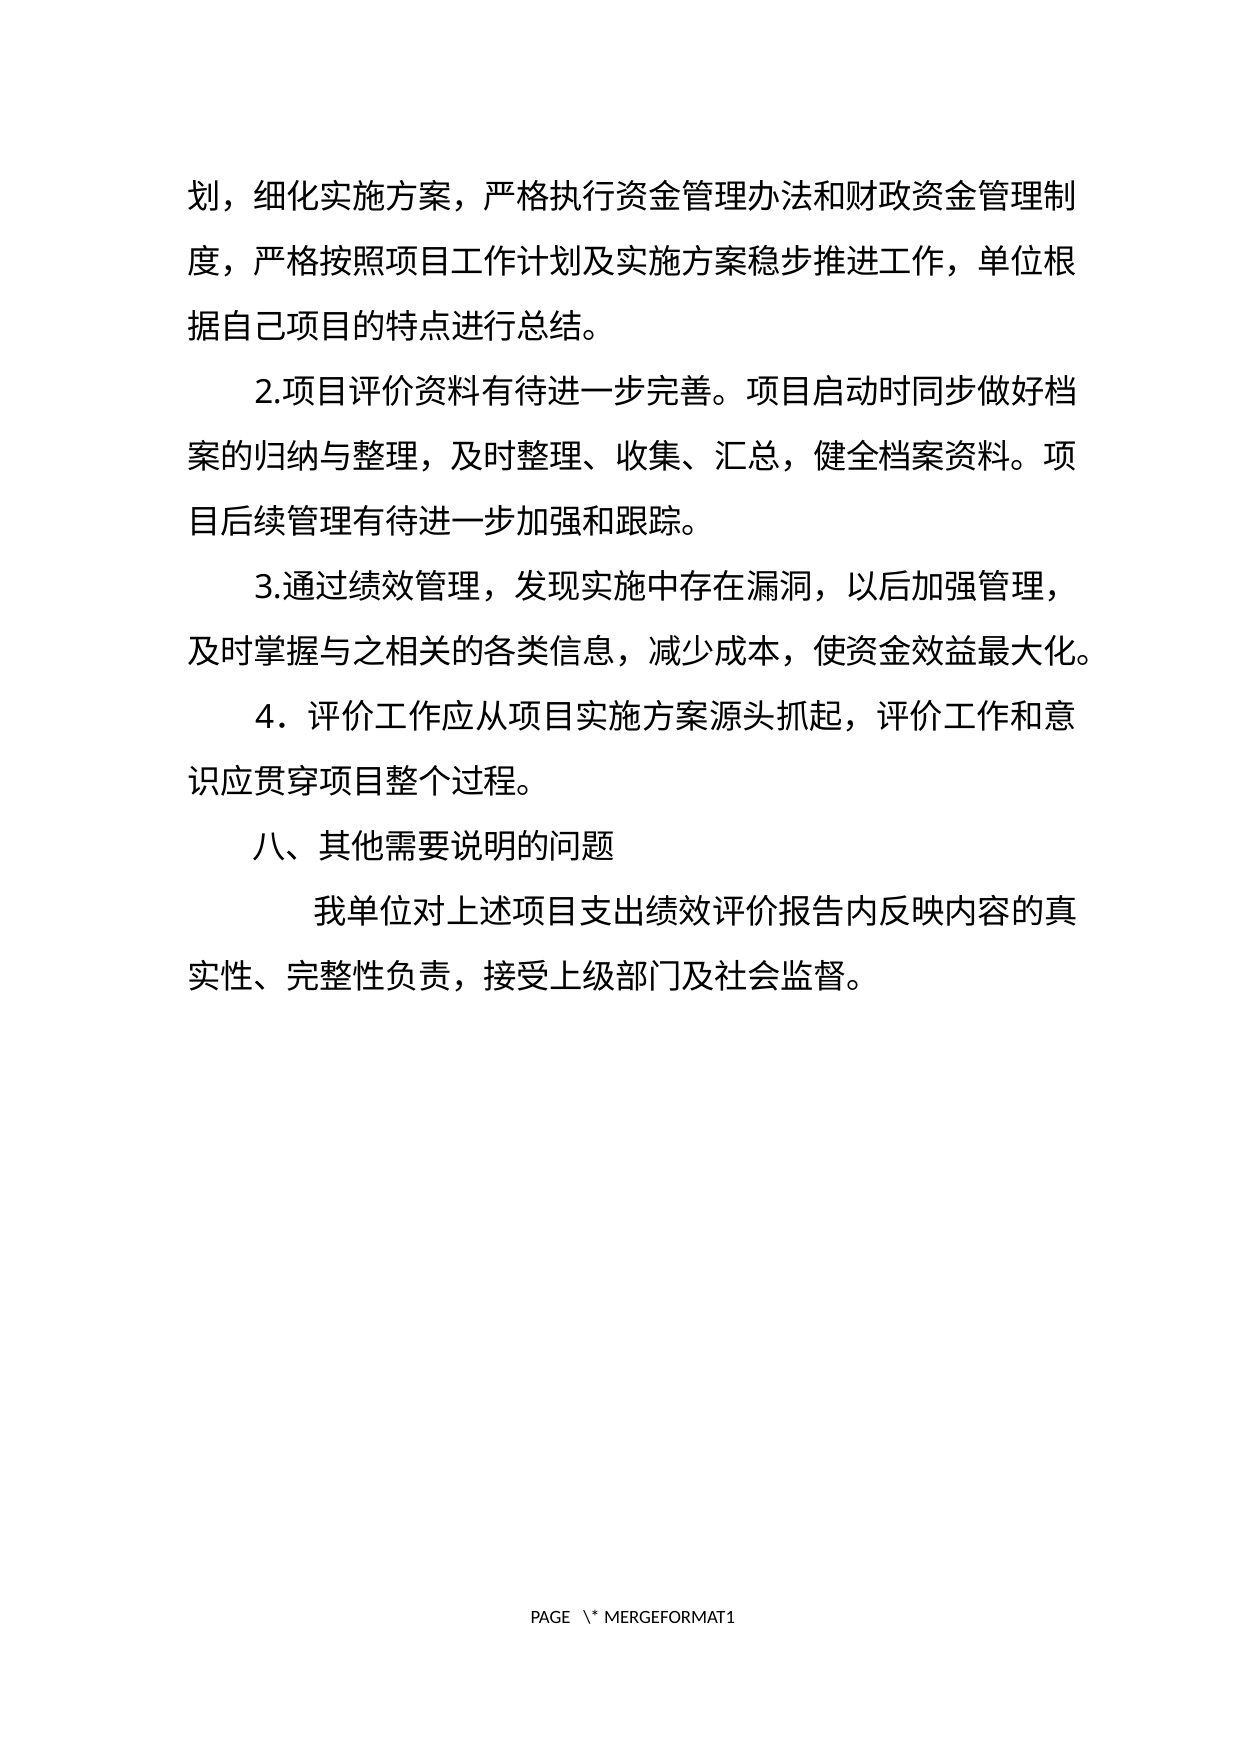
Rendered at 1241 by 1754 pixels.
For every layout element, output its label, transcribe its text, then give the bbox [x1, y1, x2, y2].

text 我单位对上述项目支出绩效评价报告内反映内容的真实性、完整性负责，接受上级部门及社会监督。 [187, 877, 1078, 1007]
text 八、其他需要说明的问题 [187, 812, 1078, 877]
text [187, 162, 1078, 812]
